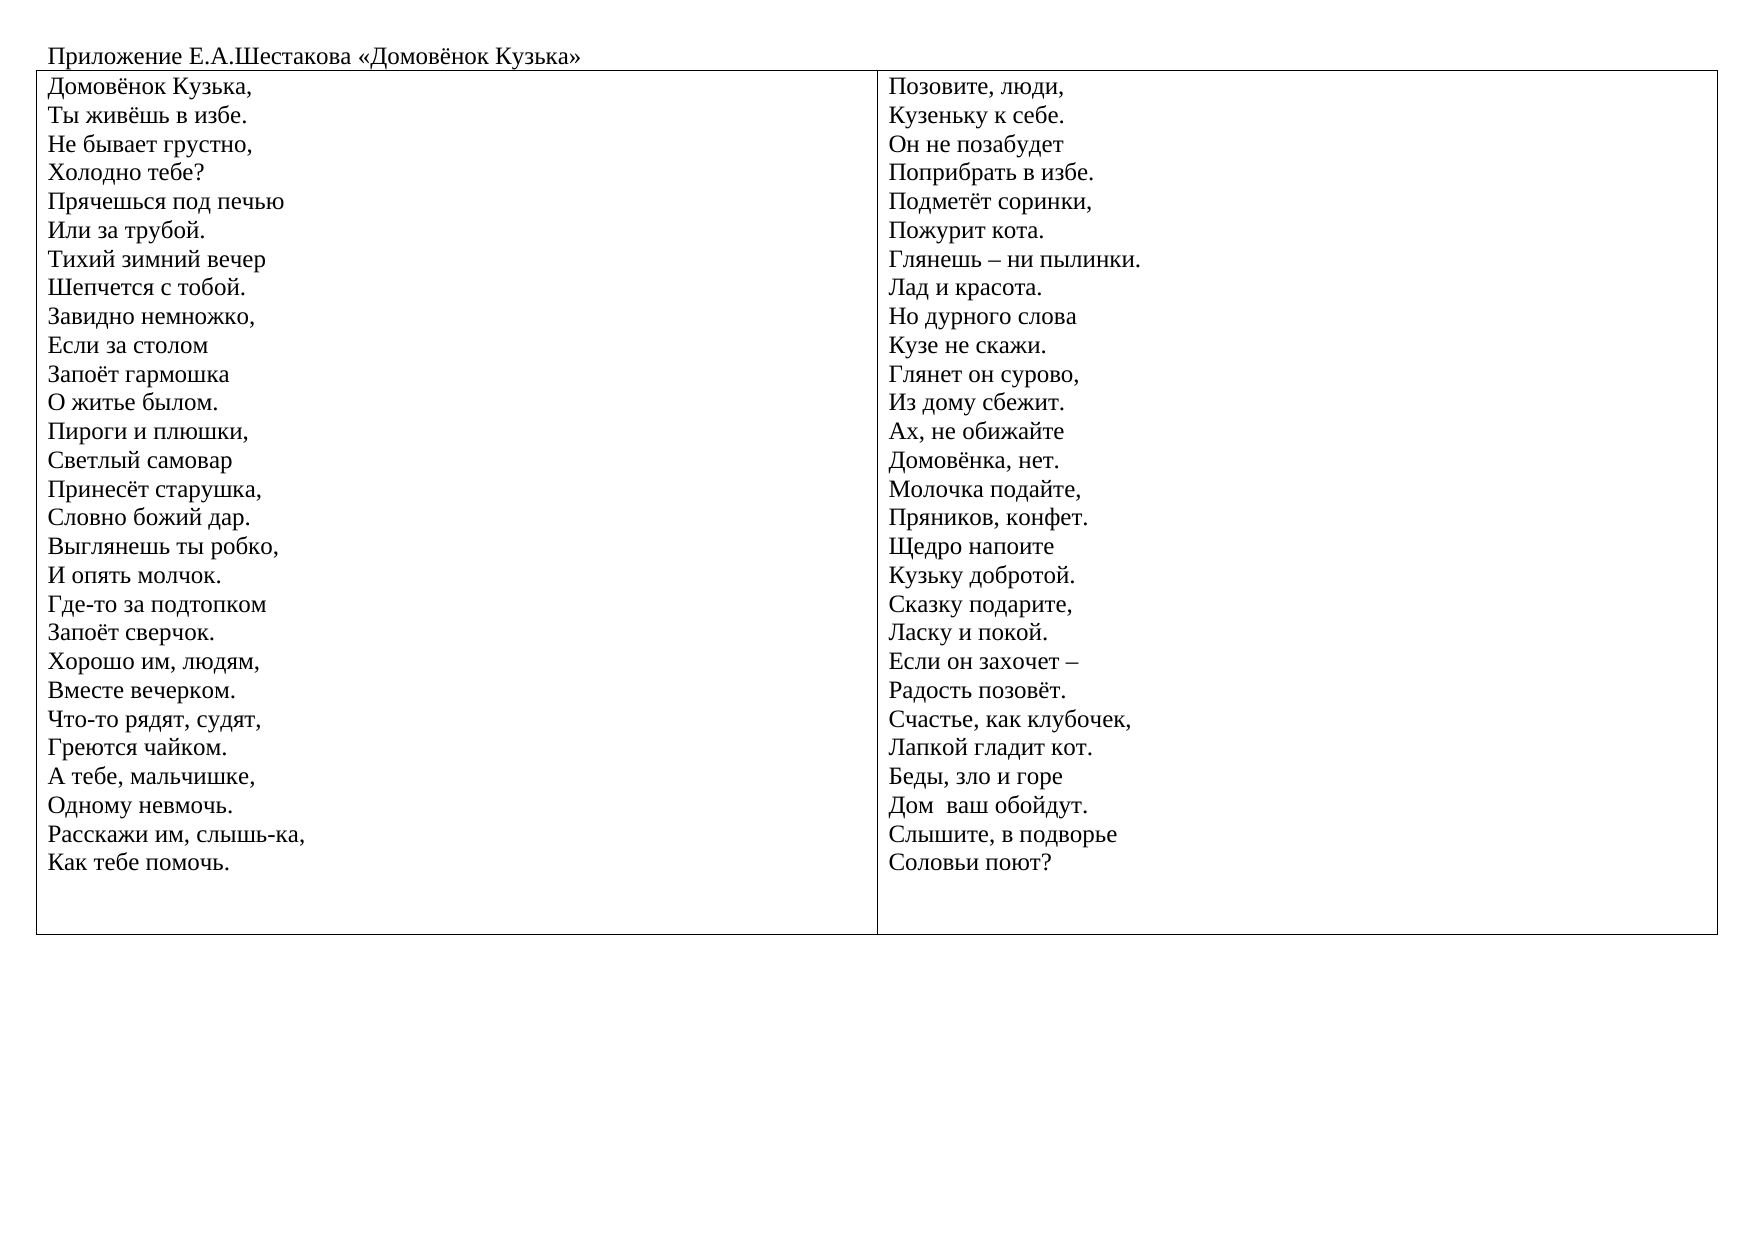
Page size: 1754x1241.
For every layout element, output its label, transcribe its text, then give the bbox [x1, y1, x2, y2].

text Приложение Е.А.Шестакова «Домовёнок Кузька» [47, 41, 1707, 70]
table_header Позовите, люди, Кузеньку к себе. Он не позабудет Поприбрать в избе. Подметёт соринки, Пожурит кота. Глянешь – ни пылинки. Лад и красота. Но дурного слова Кузе не скажи. Глянет он сурово, Из дому сбежит. Ах, не обижайте Домовёнка, нет. Молочка подайте, Пряников, конфет. Щедро напоите Кузьку добротой. Сказку подарите, Ласку и покой. Если он захочет – Радость позовёт. Счастье, как клубочек, Лапкой гладит кот. Беды, зло и горе Дом ваш обойдут. Слышите, в подворье Соловьи поют? [878, 71, 1717, 934]
table_header Домовёнок Кузька, Ты живёшь в избе. Не бывает грустно, Холодно тебе? Прячешься под печью Или за трубой. Тихий зимний вечер Шепчется с тобой. Завидно немножко, Если за столом Запоёт гармошка О житье былом. Пироги и плюшки, Светлый самовар Принесёт старушка, Словно божий дар. Выглянешь ты робко, И опять молчок. Где-то за подтопком Запоёт сверчок. Хорошо им, людям, Вместе вечерком. Что-то рядят, судят, Греются чайком. А тебе, мальчишке, Одному невмочь. Расскажи им, слышь-ка, Как тебе помочь. [37, 71, 877, 934]
